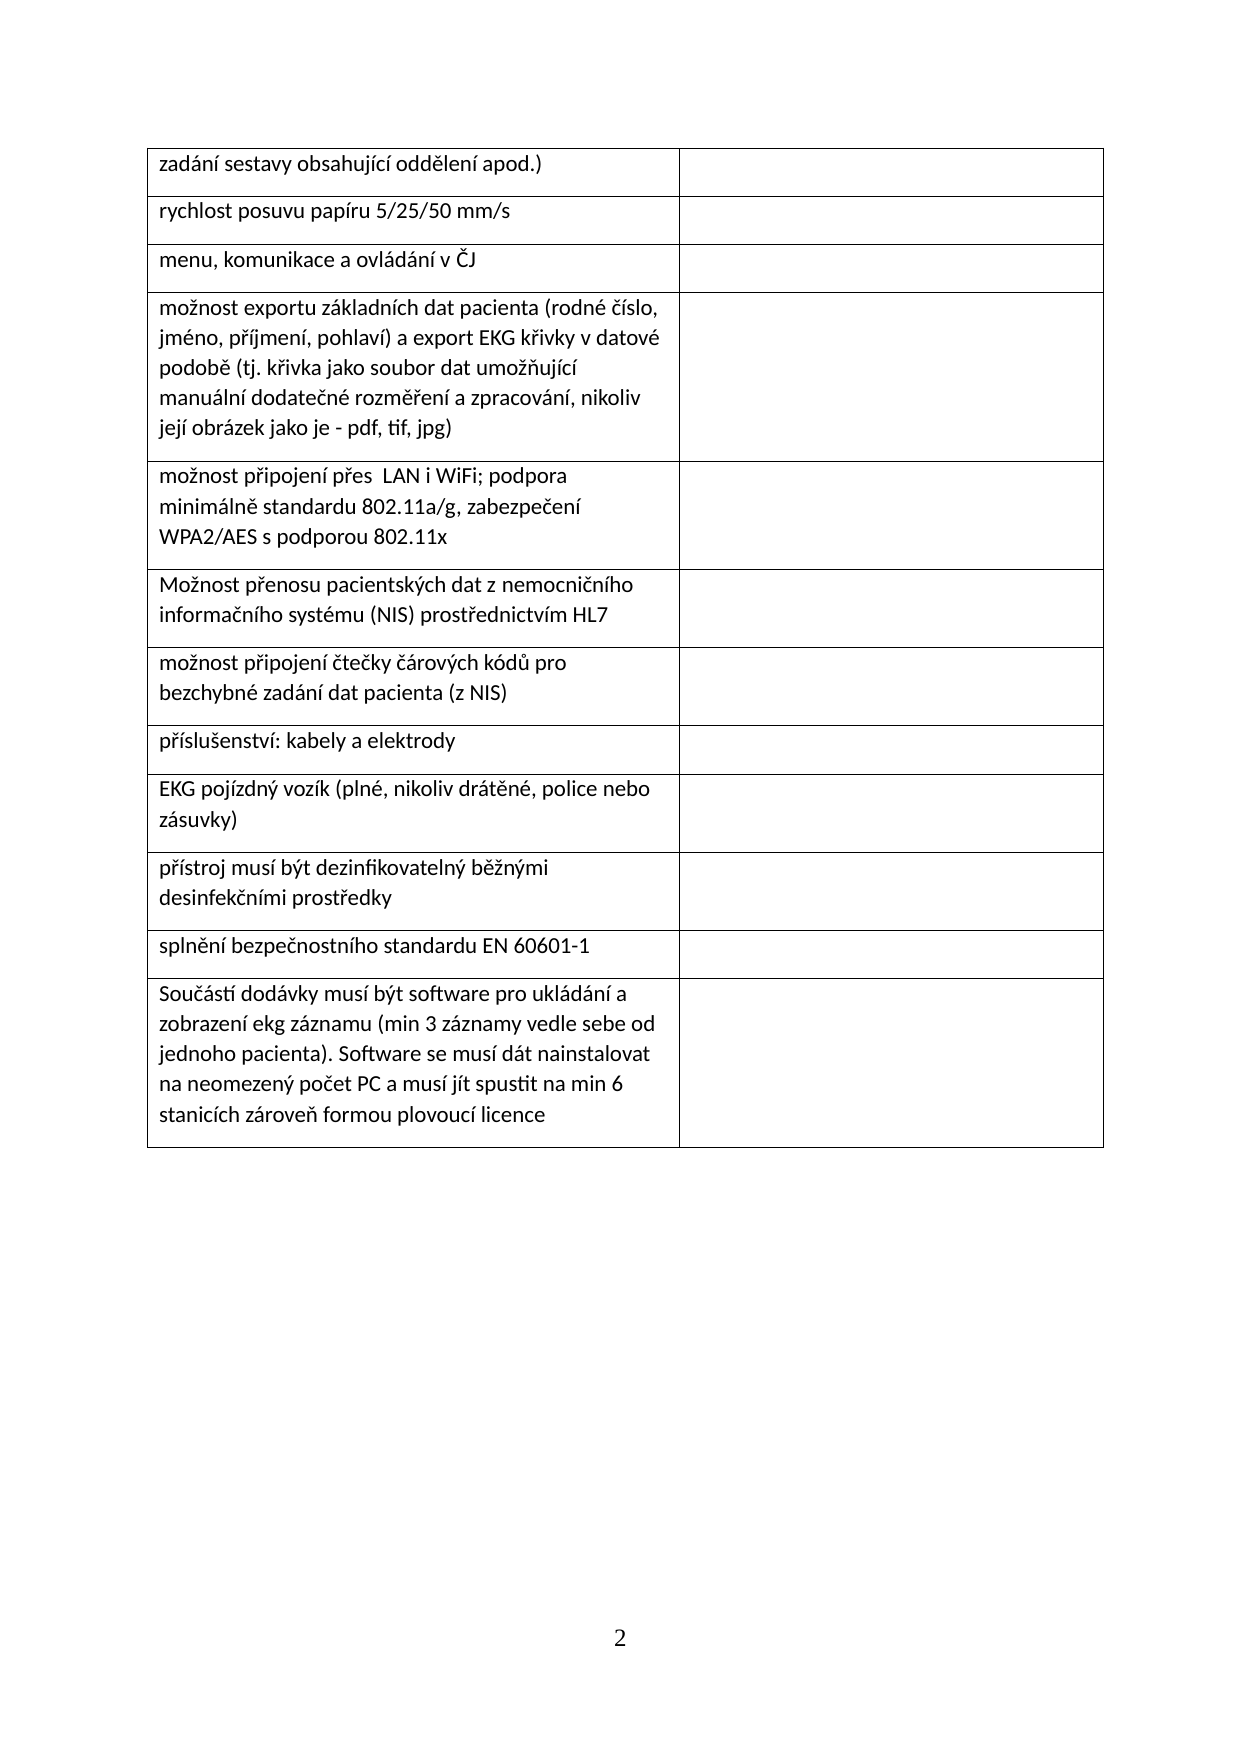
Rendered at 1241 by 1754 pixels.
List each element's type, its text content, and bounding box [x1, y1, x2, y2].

table_cell možnost připojení přes LAN i WiFi; podpora minimálně standardu 802.11a/g, zabezpečení WPA2/AES s podporou 802.11x [148, 462, 679, 569]
table_cell možnost exportu základních dat pacienta (rodné číslo, jméno, příjmení, pohlaví) a export EKG křivky v datové podobě (tj. křivka jako soubor dat umožňující manuální dodatečné rozměření a zpracování, nikoliv její obrázek jako je - pdf, tif, jpg) [148, 293, 679, 461]
table_cell rychlost posuvu papíru 5/25/50 mm/s [148, 197, 679, 244]
table_cell EKG pojízdný vozík (plné, nikoliv drátěné, police nebo zásuvky) [148, 775, 679, 852]
table_cell [680, 931, 1103, 978]
table_cell příslušenství: kabely a elektrody [148, 726, 679, 773]
table_cell [680, 149, 1103, 196]
table_cell [680, 570, 1103, 647]
table_cell možnost připojení čtečky čárových kódů pro bezchybné zadání dat pacienta (z NIS) [148, 648, 679, 725]
table_cell [680, 197, 1103, 244]
table_cell [680, 853, 1103, 930]
table_cell [680, 462, 1103, 569]
table_cell [680, 648, 1103, 725]
table_cell menu, komunikace a ovládání v ČJ [148, 245, 679, 292]
table_cell [680, 293, 1103, 461]
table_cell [148, 149, 679, 196]
table_cell Součástí dodávky musí být software pro ukládání a zobrazení ekg záznamu (min 3 záznamy vedle sebe od jednoho pacienta). Software se musí dát nainstalovat na neomezený počet PC a musí jít spustit na min 6 stanicích zároveň formou plovoucí licence [148, 979, 679, 1147]
table_cell [680, 245, 1103, 292]
table_cell [680, 979, 1103, 1147]
table_cell [680, 775, 1103, 852]
table_cell [680, 726, 1103, 773]
table_cell splnění bezpečnostního standardu EN 60601-1 [148, 931, 679, 978]
table_cell Možnost přenosu pacientských dat z nemocničního informačního systému (NIS) prostřednictvím HL7 [148, 570, 679, 647]
table_cell přístroj musí být dezinfikovatelný běžnými desinfekčními prostředky [148, 853, 679, 930]
